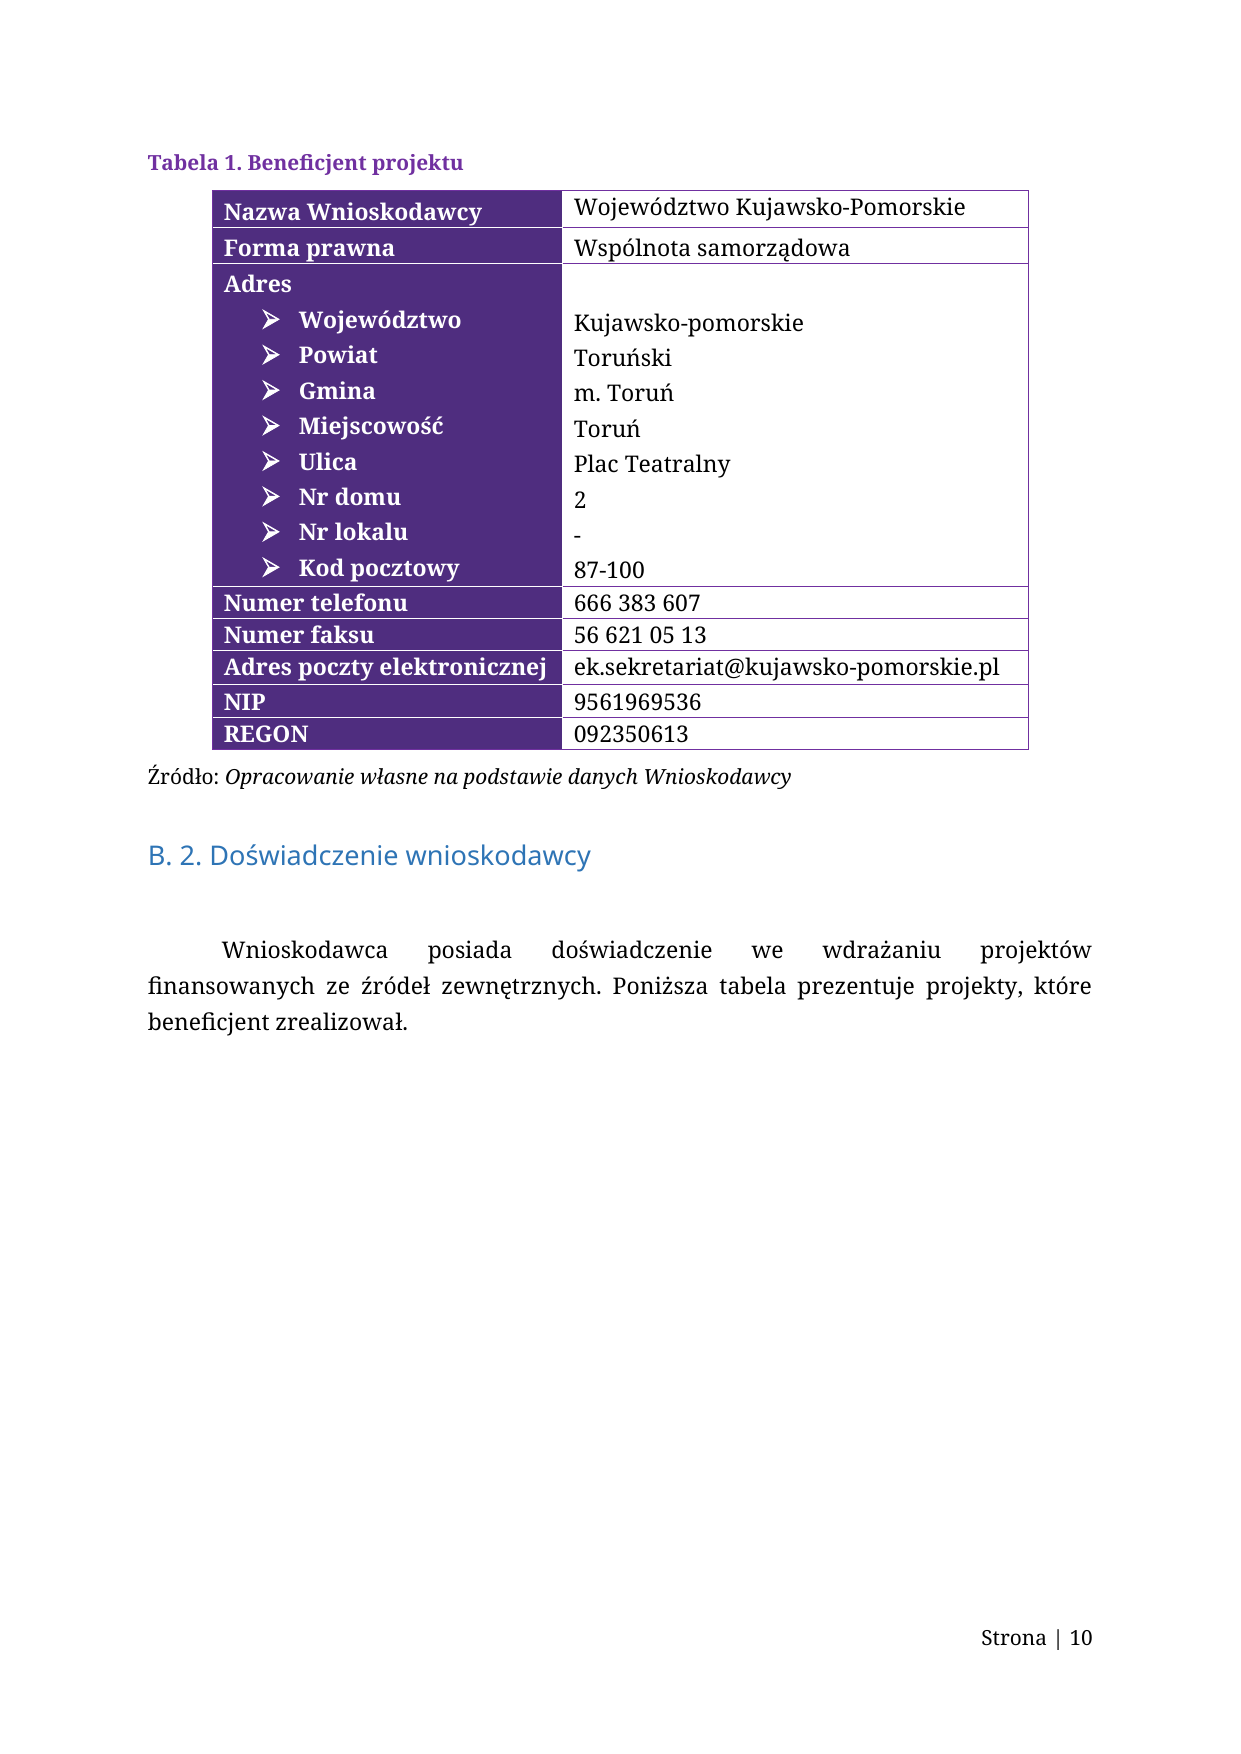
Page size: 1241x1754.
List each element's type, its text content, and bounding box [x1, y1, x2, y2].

table_cell NIP [213, 685, 562, 717]
table_cell Numer faksu [213, 619, 562, 650]
subtitle B. 2. Doświadczenie wnioskodawcy [148, 836, 1093, 873]
table_cell Wspólnota samorządowa [563, 228, 1028, 263]
table_cell Kujawsko-pomorskie Toruński m. Toruń Toruń Plac Teatralny 2 - 87-100 [563, 264, 1028, 586]
table_cell REGON [213, 718, 562, 749]
table_cell Adres Województwo Powiat Gmina Miejscowość Ulica Nr domu Nr lokalu Kod pocztowy [213, 264, 562, 586]
table_cell Adres poczty elektronicznej [213, 651, 562, 684]
table_header Województwo Kujawsko-Pomorskie [563, 191, 1028, 227]
table_header Nazwa Wnioskodawcy [213, 191, 562, 227]
table_cell 9561969536 [563, 685, 1028, 717]
table_cell 56 621 05 13 [563, 619, 1028, 650]
table_cell 092350613 [563, 718, 1028, 749]
table_cell Forma prawna [213, 228, 562, 263]
text Wnioskodawca posiada doświadczenie we wdrażaniu projektów finansowanych ze źródeł zewnętrznych. Poniższa tabela prezentuje projekty, które beneficjent zrealizował. [148, 934, 1093, 1037]
text Tabela 1. Beneficjent projektu [148, 148, 1093, 176]
table_cell Numer telefonu [213, 587, 562, 618]
table_cell ek.sekretariat@kujawsko-pomorskie.pl [563, 651, 1028, 684]
text Źródło: Opracowanie własne na podstawie danych Wnioskodawcy [148, 762, 1093, 791]
table_cell 666 383 607 [563, 587, 1028, 618]
